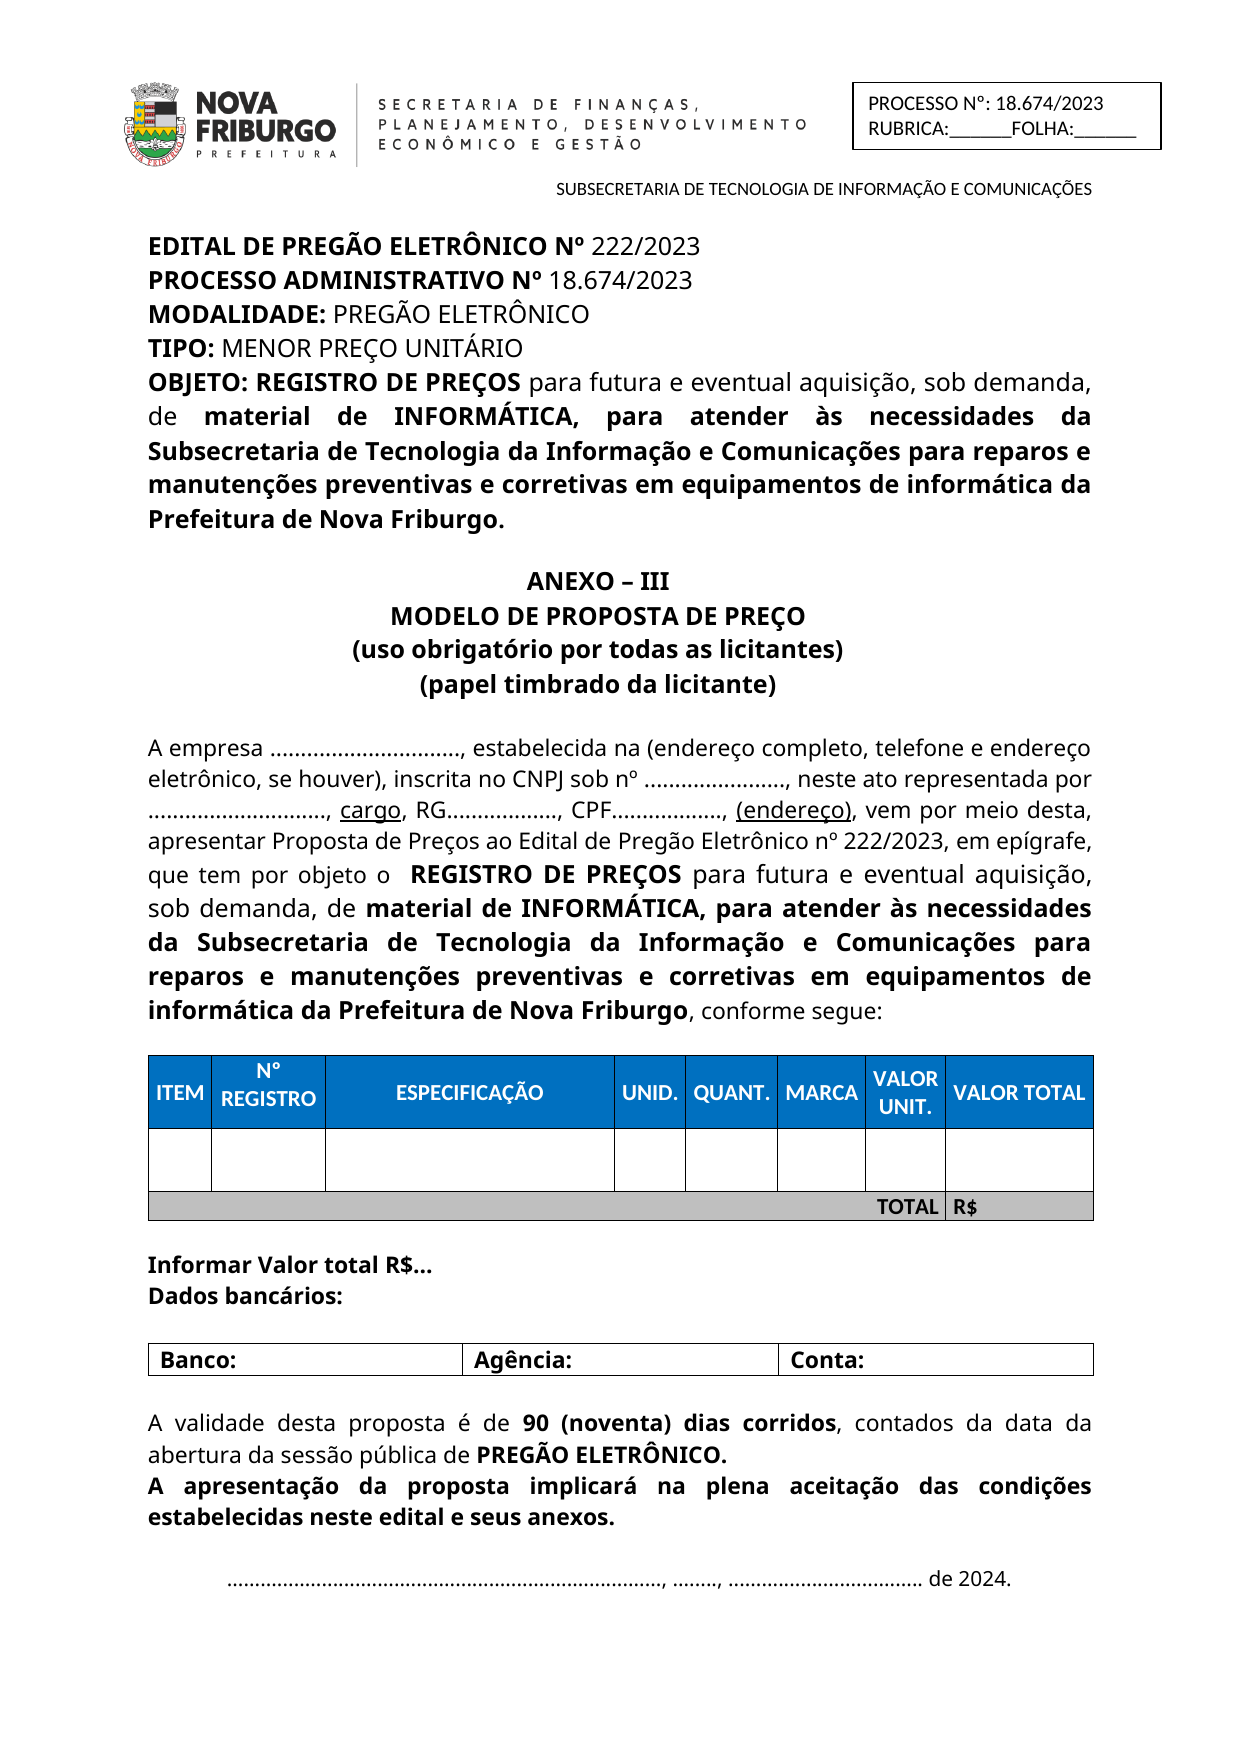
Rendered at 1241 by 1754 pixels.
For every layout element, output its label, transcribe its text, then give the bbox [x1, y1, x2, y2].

table_header QUANT. [686, 1056, 777, 1128]
picture [103, 70, 838, 177]
table_cell [615, 1129, 685, 1191]
text (papel timbrado da licitante) [103, 666, 1092, 700]
text PROCESSO ADMINISTRATIVO Nº 18.674/2023 [148, 263, 1092, 297]
table_cell [778, 1129, 865, 1191]
text EDITAL DE PREGÃO ELETRÔNICO Nº 222/2023 [148, 229, 1092, 263]
table_cell R$ [946, 1192, 1093, 1220]
table_cell [686, 1129, 777, 1191]
table_header VALOR TOTAL [946, 1056, 1093, 1128]
text A apresentação da proposta implicará na plena aceitação das condições estabelecidas neste edital e seus anexos. [148, 1470, 1092, 1532]
text ANEXO – III [103, 564, 1092, 598]
table_header ITEM [149, 1056, 211, 1128]
table_cell [149, 1129, 211, 1191]
text MODALIDADE: PREGÃO ELETRÔNICO [148, 297, 1092, 331]
text Dados bancários: [148, 1280, 1092, 1311]
text OBJETO: REGISTRO DE PREÇOS para futura e eventual aquisição, sob demanda, de material de INFORMÁTICA, para atender às necessidades da Subsecretaria de Tecnologia da Informação e Comunicações para reparos e manutenções preventivas e corretivas em equipamentos de informática da Prefeitura de Nova Friburgo. [148, 365, 1092, 535]
text .............................................................................., ........, ................................... de 2024. [148, 1563, 1092, 1593]
table_header VALOR UNIT. [866, 1056, 945, 1128]
table_cell TOTAL [149, 1192, 945, 1220]
text (uso obrigatório por todas as licitantes) [103, 632, 1092, 666]
text Informar Valor total R$... [148, 1249, 1092, 1280]
table_header Agência: [463, 1344, 778, 1375]
text TIPO: MENOR PREÇO UNITÁRIO [148, 331, 1092, 365]
table_cell [326, 1129, 614, 1191]
table_cell [212, 1129, 325, 1191]
table_header ESPECIFICAÇÃO [326, 1056, 614, 1128]
text Modelo de proposta DE PREÇO [103, 598, 1092, 632]
table_cell [946, 1129, 1093, 1191]
table_cell [866, 1129, 945, 1191]
table_header MARCA [778, 1056, 865, 1128]
list A empresa ..............................., estabelecida na (endereço completo, telefone e endereço eletrônico, se houver), inscrita no CNPJ sob nº ......................., neste ato representada por ............................., cargo, RG.................., CPF.................., (endereço), vem por meio desta, apresentar Proposta de Preços ao Edital de Pregão Eletrônico nº 222/2023, em epígrafe, que tem por objeto o REGISTRO DE PREÇOS para futura e eventual aquisição, sob demanda, de material de INFORMÁTICA, para atender às necessidades da Subsecretaria de Tecnologia da Informação e Comunicações para reparos e manutenções preventivas e corretivas em equipamentos de informática da Prefeitura de Nova Friburgo, conforme segue: [148, 732, 1092, 1027]
table_header Conta: [779, 1344, 1093, 1375]
text A validade desta proposta é de 90 (noventa) dias corridos, contados da data da abertura da sessão pública de PREGÃO ELETRÔNICO. [148, 1407, 1092, 1470]
table_header UNID. [615, 1056, 685, 1128]
table_header Nº REGISTRO [212, 1056, 325, 1128]
table_header Banco: [149, 1344, 462, 1375]
